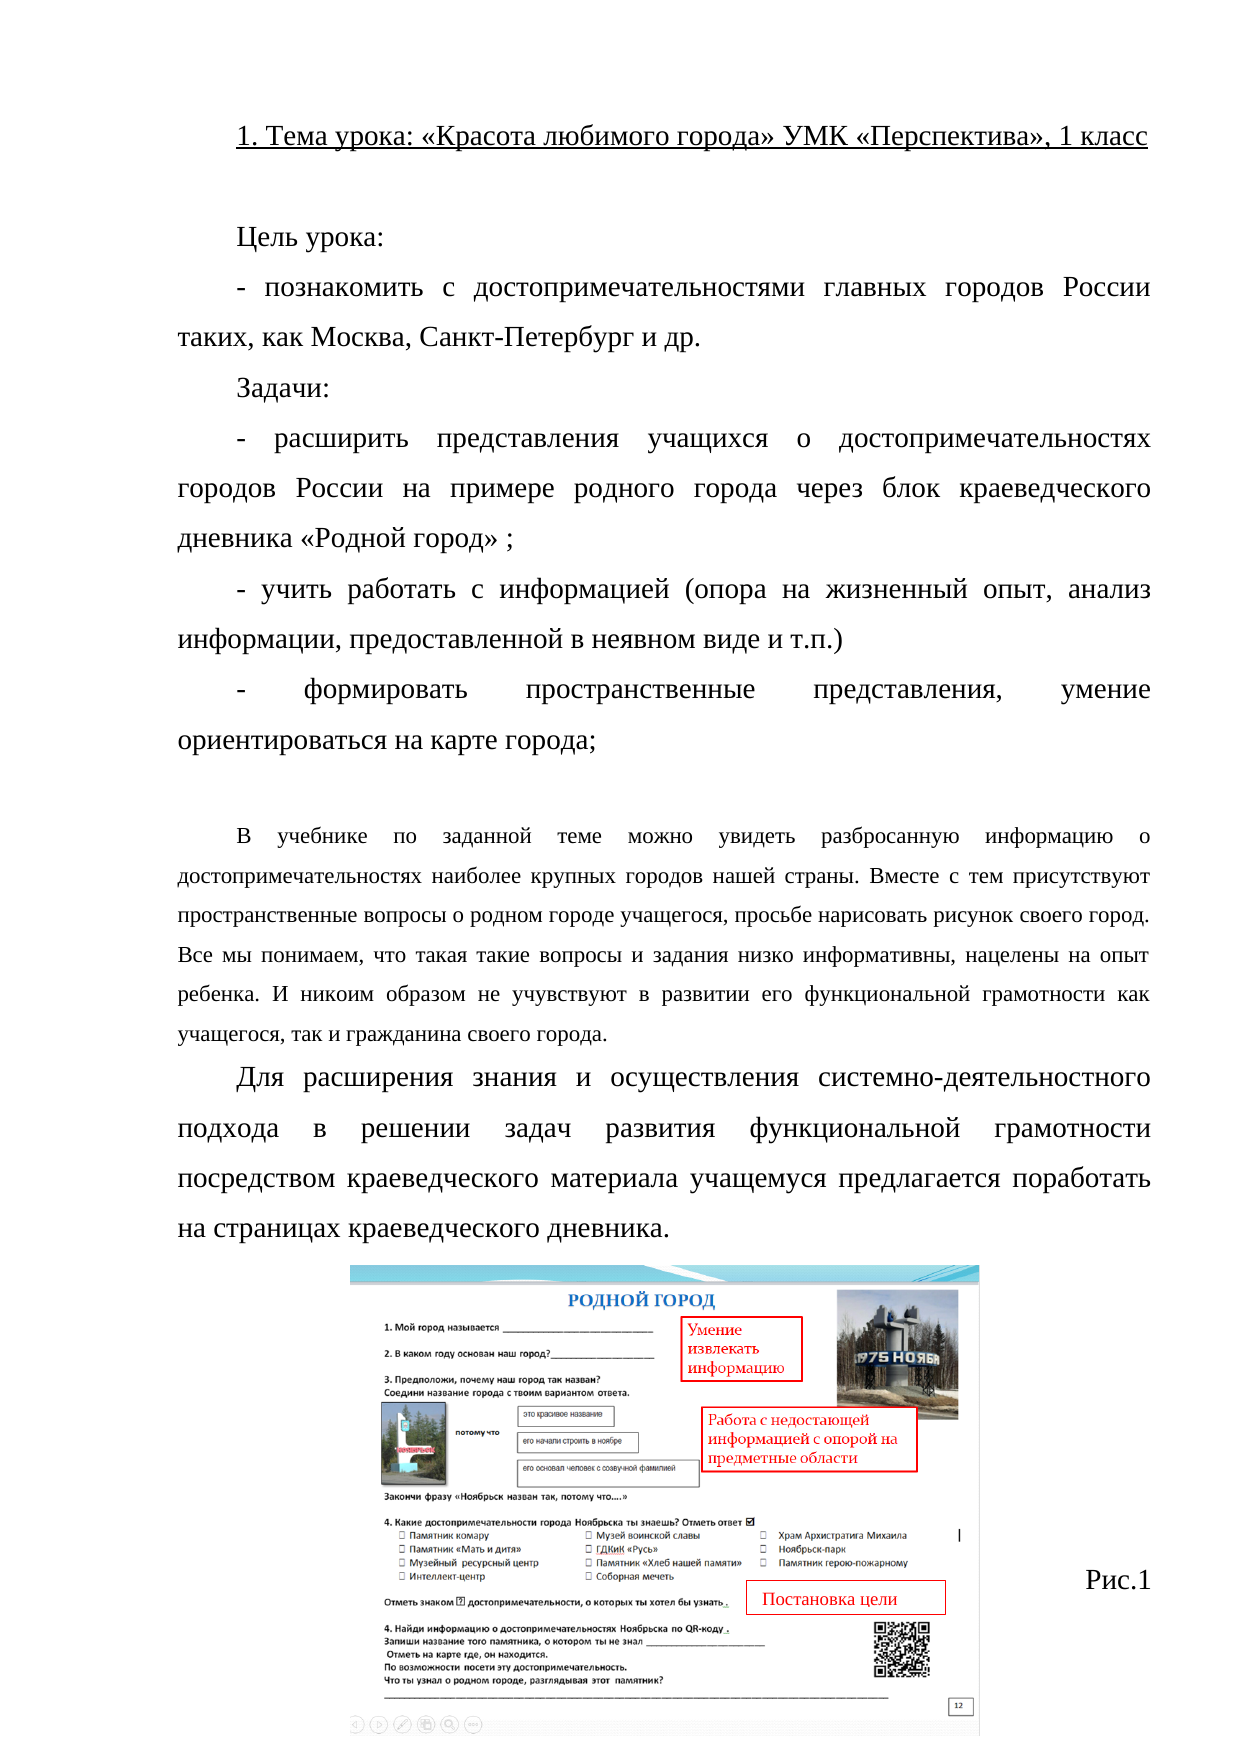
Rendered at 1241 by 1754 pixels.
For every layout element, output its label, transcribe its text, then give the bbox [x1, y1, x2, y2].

text - познакомить с достопримечательностями главных городов России таких, как Москва, Санкт-Петербург и др. [177, 269, 1152, 353]
text В учебнике по заданной теме можно увидеть разбросанную информацию о достопримечательностях наиболее крупных городов нашей страны. Вместе с тем присутствуют пространственные вопросы о родном городе учащегося, просьбе нарисовать рисунок своего город. Все мы понимаем, что такая такие вопросы и задания низко информативны, нацелены на опыт ребенка. И никоим образом не учувствуют в развитии его функциональной грамотности как учащегося, так и гражданина своего города. [177, 822, 1152, 1046]
text - формировать пространственные представления, умение ориентироваться на карте города; [177, 672, 1152, 755]
picture [350, 1596, 980, 1736]
text Для расширения знания и осуществления системно-деятельностного подхода в решении задач развития функциональной грамотности посредством краеведческого материала учащемуся предлагается поработать на страницах краеведческого дневника. [177, 1059, 1152, 1244]
text - учить работать с информацией (опора на жизненный опыт, анализ информации, предоставленной в неявном виде и т.п.) [177, 571, 1152, 655]
text - расширить представления учащихся о достопримечательностях городов России на примере родного города через блок краеведческого дневника «Родной город» ; [177, 420, 1152, 554]
text Цель урока: [177, 219, 1152, 252]
text Рис.1 [177, 1562, 1152, 1596]
picture [350, 1265, 980, 1562]
text 1. Тема урока: «Красота любимого города» УМК «Перспектива», 1 класс [177, 118, 1152, 152]
text Задачи: [177, 370, 1152, 403]
